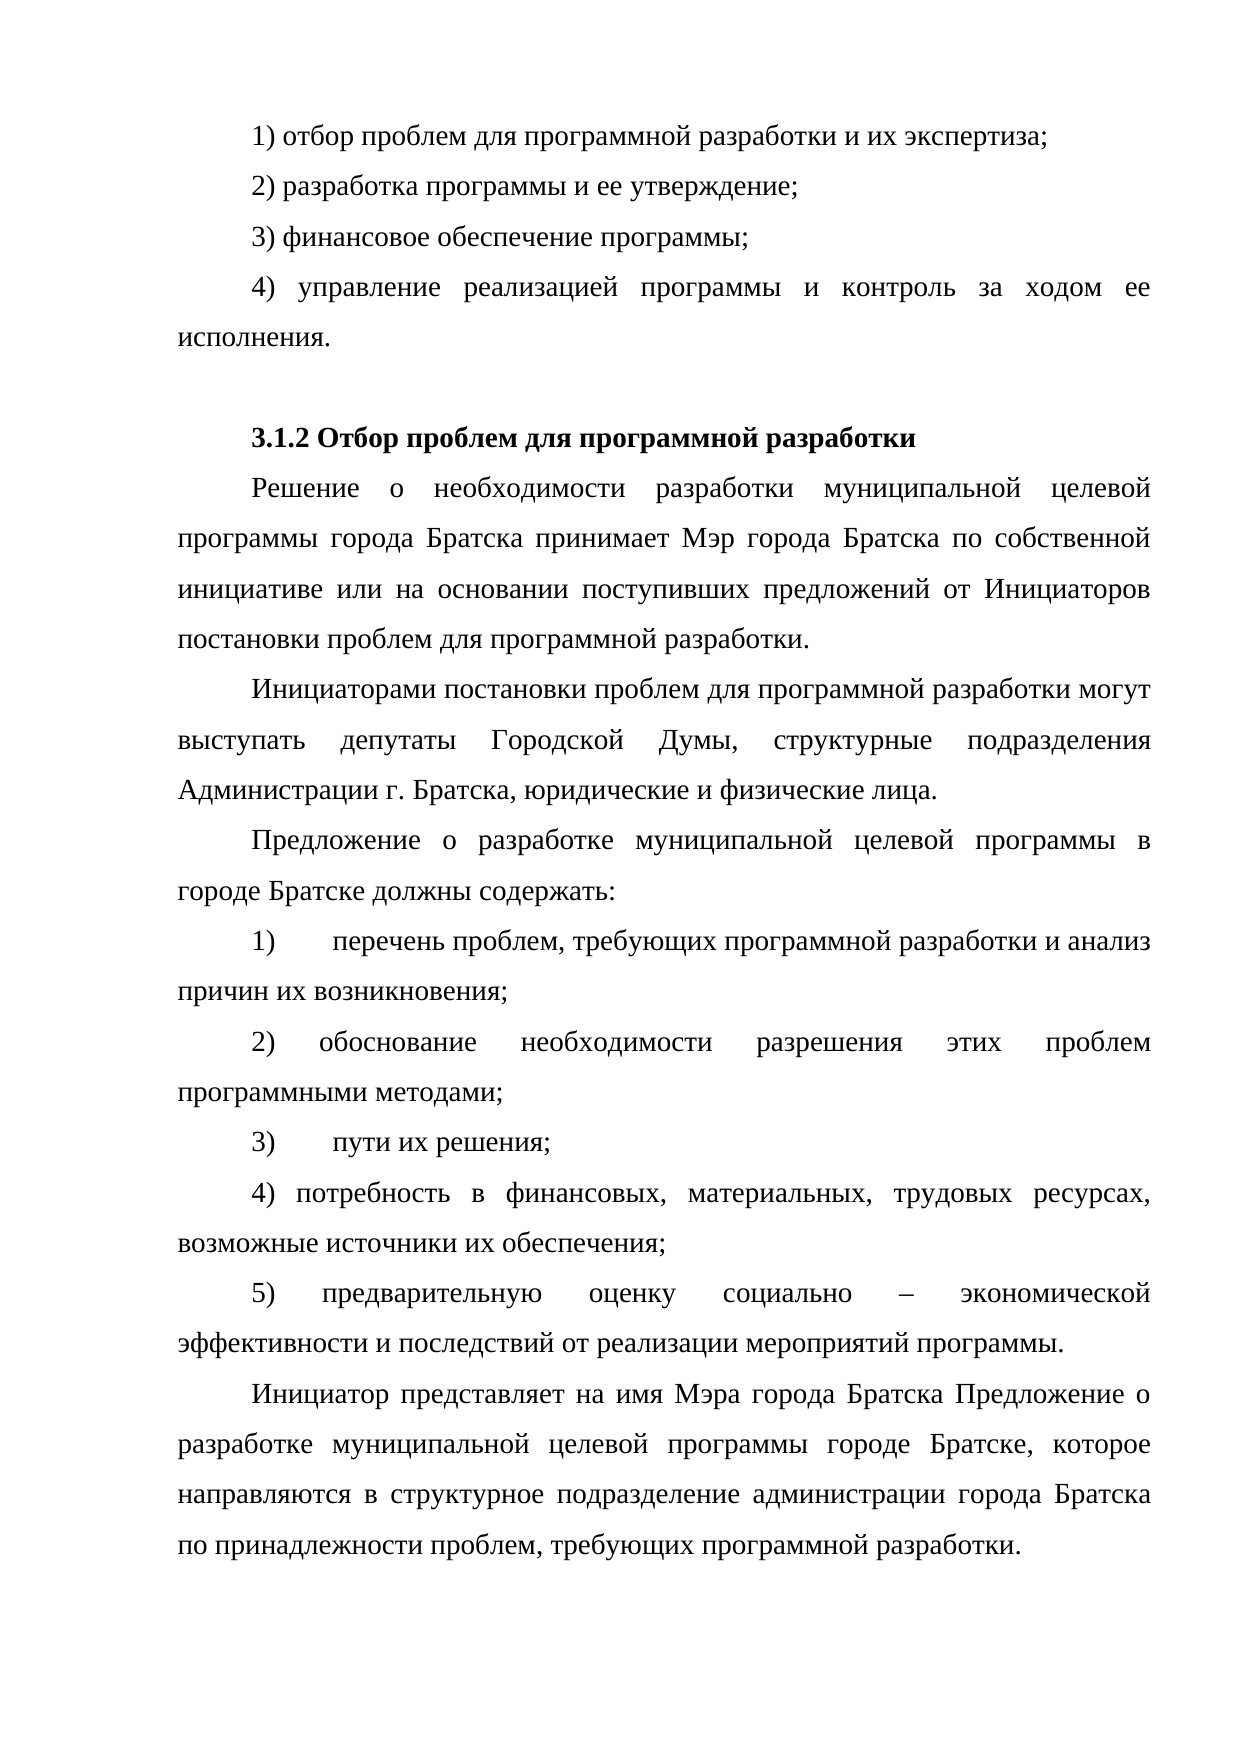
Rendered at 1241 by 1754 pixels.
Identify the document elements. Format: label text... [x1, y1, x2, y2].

text Решение о необходимости разработки муниципальной целевой программы города Братска принимает Мэр города Братска по собственной инициативе или на основании поступивших предложений от Инициаторов постановки проблем для программной разработки. [177, 470, 1152, 655]
text 4) управление реализацией программы и контроль за ходом ее исполнения. [177, 269, 1152, 353]
text 3) финансовое обеспечение программы; [177, 219, 1152, 252]
text 1) перечень проблем, требующих программной разработки и анализ причин их возникновения; [177, 923, 1152, 1007]
text Предложение о разработке муниципальной целевой программы в городе Братске должны содержать: [177, 822, 1152, 906]
text Инициатор представляет на имя Мэра города Братска Предложение о разработке муниципальной целевой программы городе Братске, которое направляются в структурное подразделение администрации города Братска по принадлежности проблем, требующих программной разработки. [177, 1376, 1152, 1560]
text 1) отбор проблем для программной разработки и их экспертиза; [177, 118, 1152, 152]
text 2) разработка программы и ее утверждение; [177, 168, 1152, 202]
text 5) предварительную оценку социально – экономической эффективности и последствий от реализации мероприятий программы. [177, 1275, 1152, 1359]
text 3) пути их решения; [177, 1124, 1152, 1158]
text 3.1.2 Отбор проблем для программной разработки [177, 420, 1152, 453]
text 4) потребность в финансовых, материальных, трудовых ресурсах, возможные источники их обеспечения; [177, 1175, 1152, 1258]
text 2) обоснование необходимости разрешения этих проблем программными методами; [177, 1024, 1152, 1108]
text Инициаторами постановки проблем для программной разработки могут выступать депутаты Городской Думы, структурные подразделения Администрации г. Братска, юридические и физические лица. [177, 672, 1152, 806]
